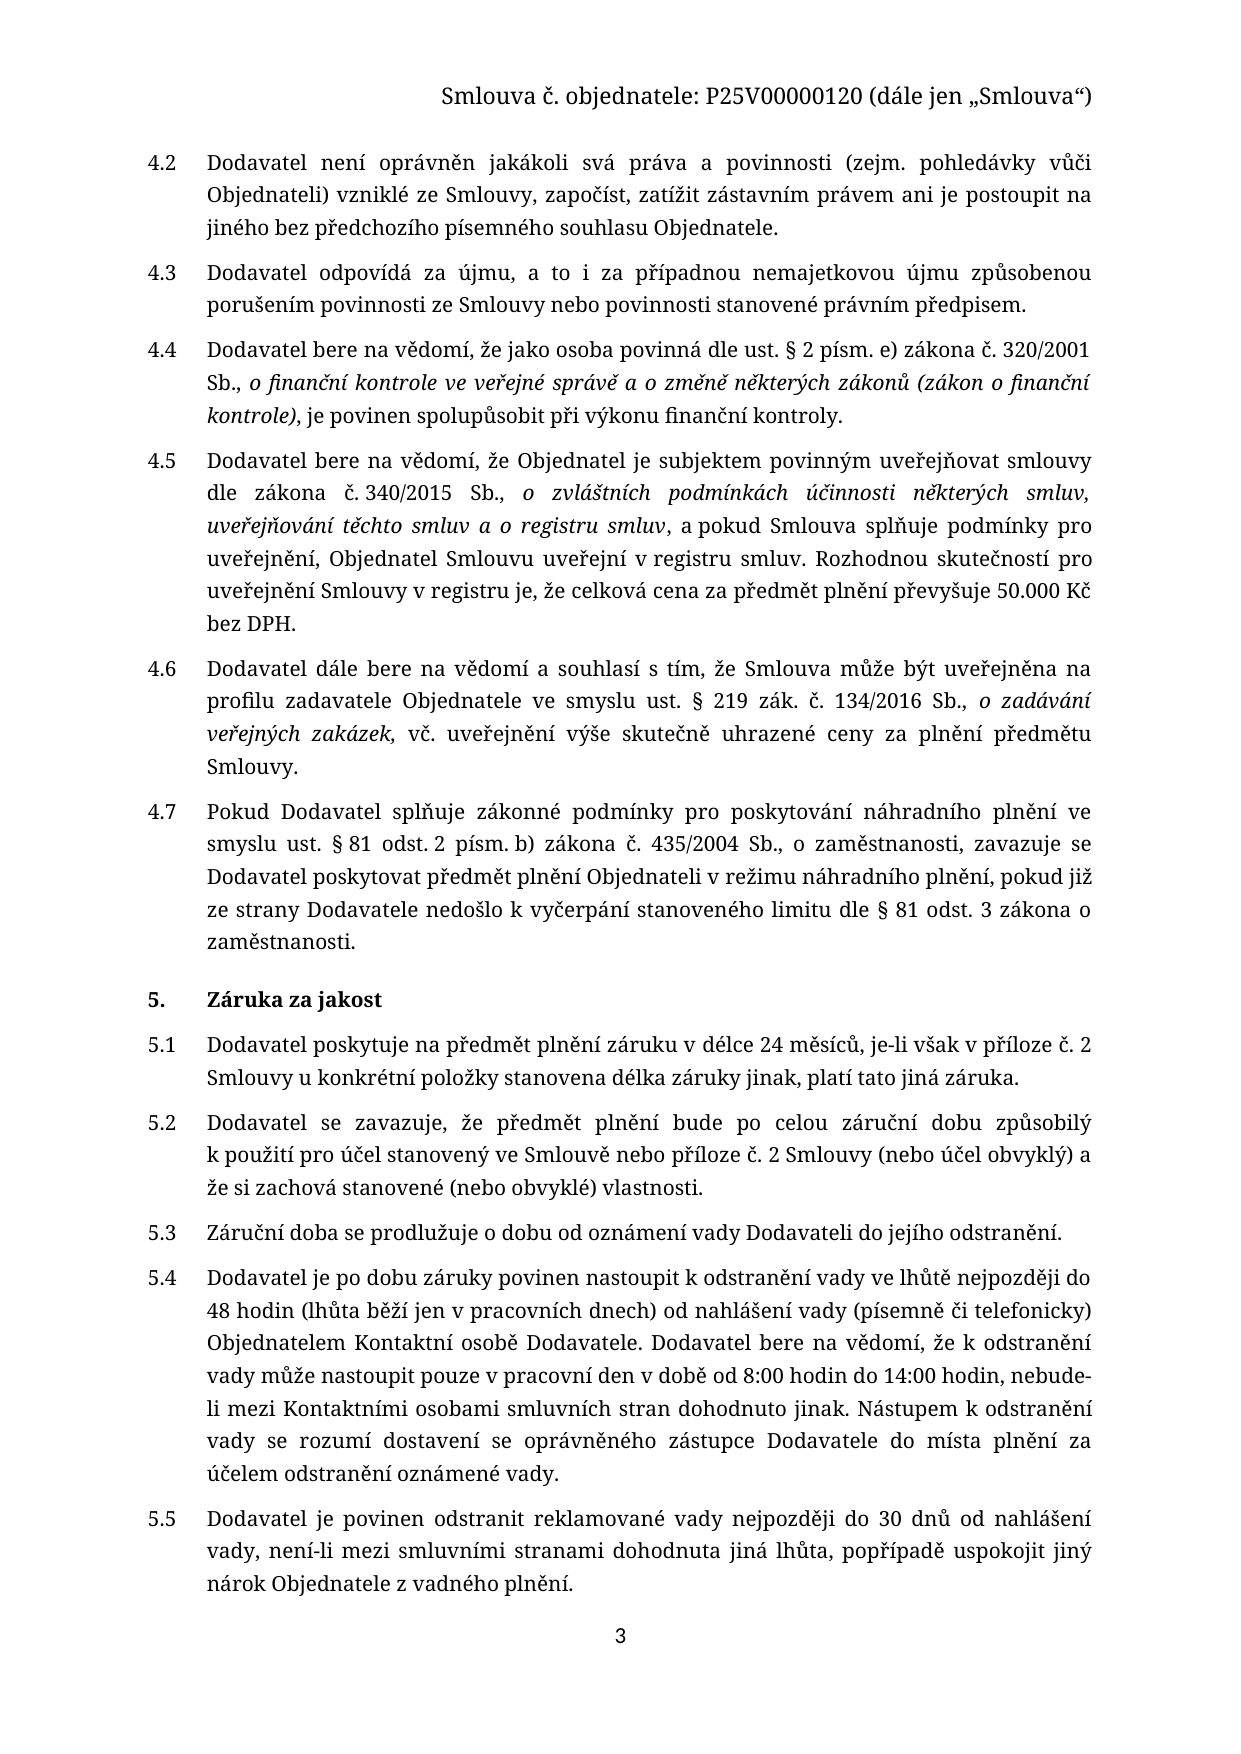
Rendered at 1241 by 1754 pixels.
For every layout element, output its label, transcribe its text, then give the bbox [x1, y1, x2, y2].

list Dodavatel odpovídá za újmu, a to i za případnou nemajetkovou újmu způsobenou porušením povinnosti ze Smlouvy nebo povinnosti stanovené právním předpisem. [148, 258, 1093, 319]
list Dodavatel není oprávněn jakákoli svá práva a povinnosti (zejm. pohledávky vůči Objednateli) vzniklé ze Smlouvy, započíst, zatížit zástavním právem ani je postoupit na jiného bez předchozího písemného souhlasu Objednatele. [148, 148, 1093, 241]
list Dodavatel bere na vědomí, že Objednatel je subjektem povinným uveřejňovat smlouvy dle zákona č. 340/2015 Sb., o zvláštních podmínkách účinnosti některých smluv, uveřejňování těchto smluv a o registru smluv, a pokud Smlouva splňuje podmínky pro uveřejnění, Objednatel Smlouvu uveřejní v registru smluv. Rozhodnou skutečností pro uveřejnění Smlouvy v registru je, že celková cena za předmět plnění převyšuje 50.000 Kč bez DPH. [148, 446, 1093, 637]
list Záruční doba se prodlužuje o dobu od oznámení vady Dodavateli do jejího odstranění. [148, 1218, 1093, 1247]
list Dodavatel bere na vědomí, že jako osoba povinná dle ust. § 2 písm. e) zákona č. 320/2001 Sb., o finanční kontrole ve veřejné správě a o změně některých zákonů (zákon o finanční kontrole), je povinen spolupůsobit při výkonu finanční kontroly. [148, 336, 1093, 429]
list Záruka za jakost [148, 985, 1093, 1013]
list Dodavatel dále bere na vědomí a souhlasí s tím, že Smlouva může být uveřejněna na profilu zadavatele Objednatele ve smyslu ust. § 219 zák. č. 134/2016 Sb., o zadávání veřejných zakázek, vč. uveřejnění výše skutečně uhrazené ceny za plnění předmětu Smlouvy. [148, 654, 1093, 780]
list Dodavatel je povinen odstranit reklamované vady nejpozději do 30 dnů od nahlášení vady, není-li mezi smluvními stranami dohodnuta jiná lhůta, popřípadě uspokojit jiný nárok Objednatele z vadného plnění. [148, 1504, 1093, 1598]
list Dodavatel je po dobu záruky povinen nastoupit k odstranění vady ve lhůtě nejpozději do 48 hodin (lhůta běží jen v pracovních dnech) od nahlášení vady (písemně či telefonicky) Objednatelem Kontaktní osobě Dodavatele. Dodavatel bere na vědomí, že k odstranění vady může nastoupit pouze v pracovní den v době od 8:00 hodin do 14:00 hodin, nebude-li mezi Kontaktními osobami smluvních stran dohodnuto jinak. Nástupem k odstranění vady se rozumí dostavení se oprávněného zástupce Dodavatele do místa plnění za účelem odstranění oznámené vady. [148, 1263, 1093, 1487]
list Pokud Dodavatel splňuje zákonné podmínky pro poskytování náhradního plnění ve smyslu ust. § 81 odst. 2 písm. b) zákona č. 435/2004 Sb., o zaměstnanosti, zavazuje se Dodavatel poskytovat předmět plnění Objednateli v režimu náhradního plnění, pokud již ze strany Dodavatele nedošlo k vyčerpání stanoveného limitu dle § 81 odst. 3 zákona o zaměstnanosti. [148, 797, 1093, 956]
list Dodavatel poskytuje na předmět plnění záruku v délce 24 měsíců, je-li však v příloze č. 2 Smlouvy u konkrétní položky stanovena délka záruky jinak, platí tato jiná záruka. [148, 1030, 1093, 1091]
list Dodavatel se zavazuje, že předmět plnění bude po celou záruční dobu způsobilý k použití pro účel stanovený ve Smlouvě nebo příloze č. 2 Smlouvy (nebo účel obvyklý) a že si zachová stanovené (nebo obvyklé) vlastnosti. [148, 1108, 1093, 1201]
